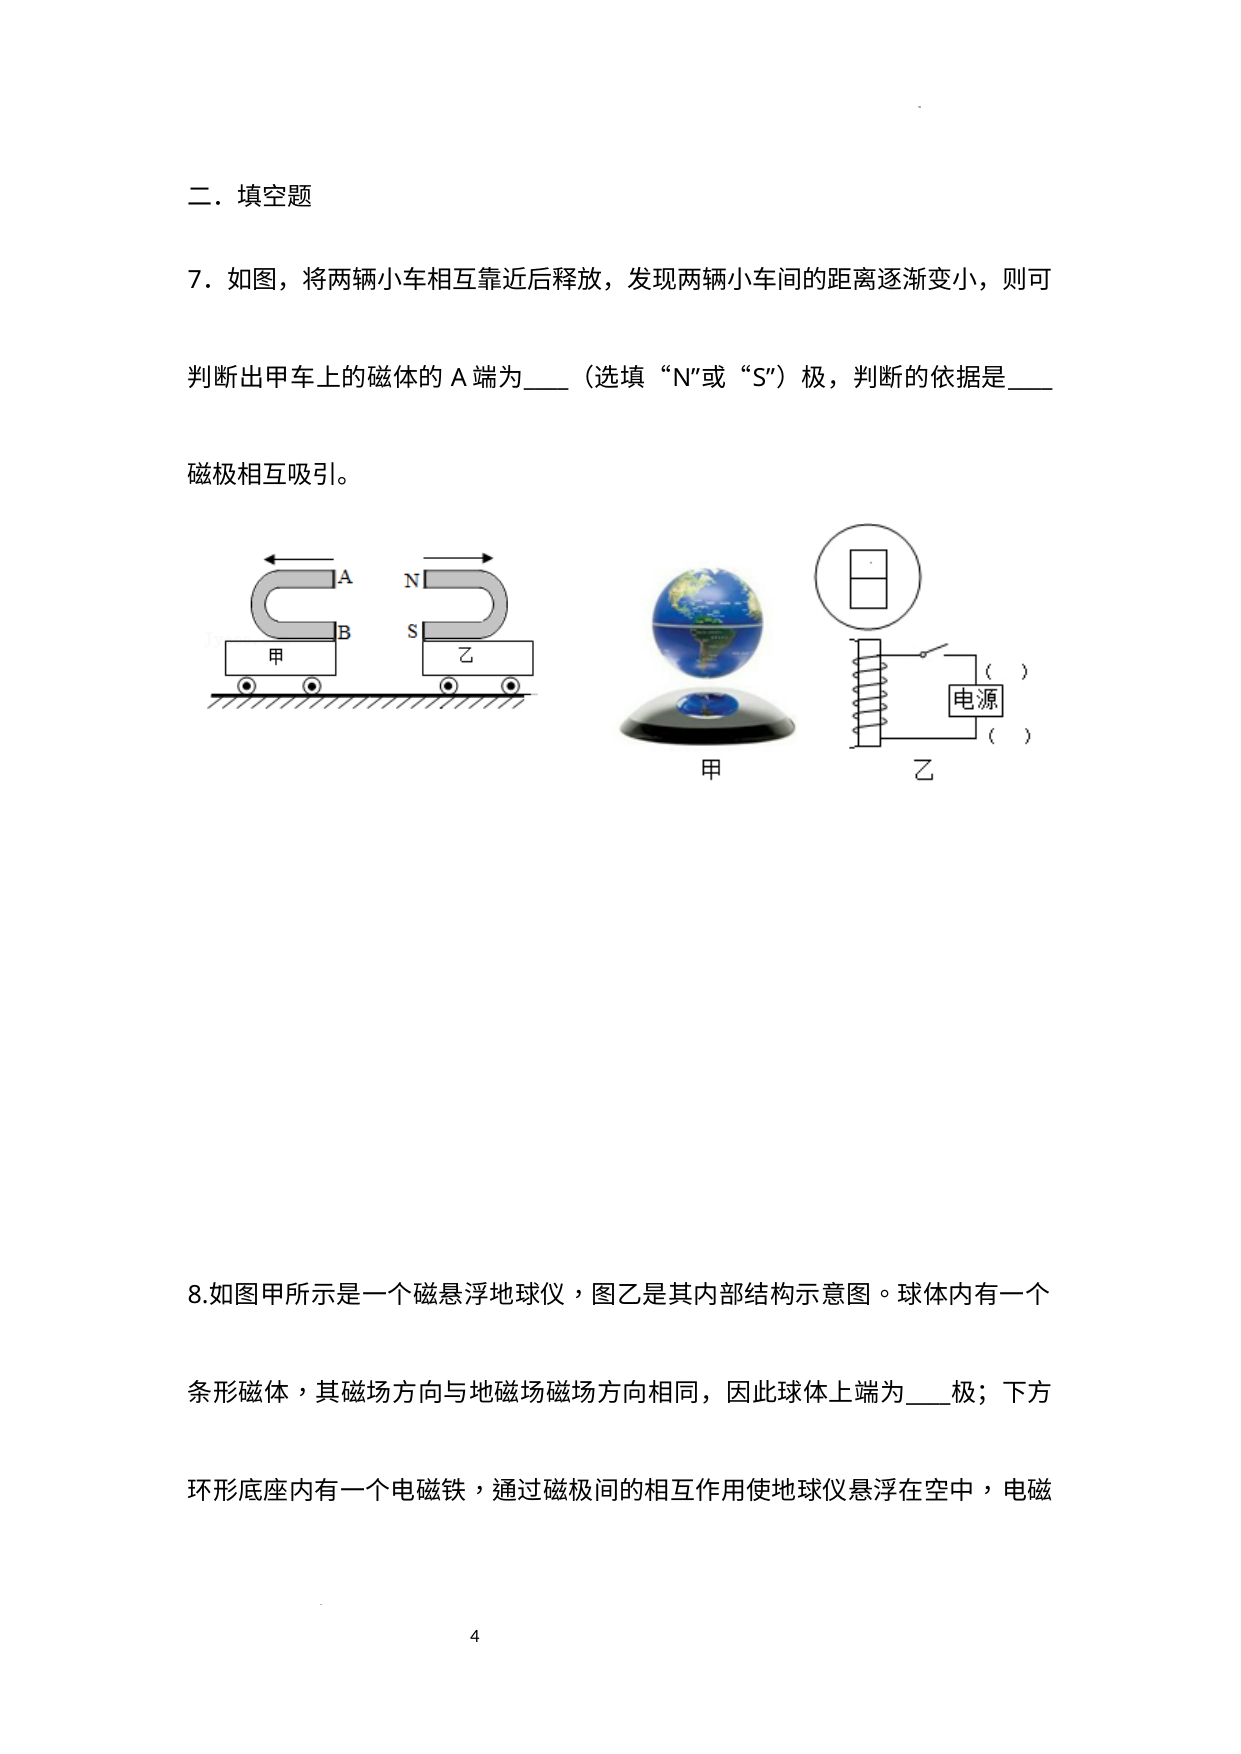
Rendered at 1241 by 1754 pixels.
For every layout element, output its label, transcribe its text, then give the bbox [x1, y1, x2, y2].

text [187, 1261, 1053, 1521]
picture [612, 523, 1035, 785]
picture [202, 548, 542, 713]
text 二．填空题 [187, 162, 1053, 227]
text 7．如图，将两辆小车相互靠近后释放，发现两辆小车间的距离逐渐变小，则可判断出甲车上的磁体的A端为____（选填“N”或“S”）极，判断的依据是____磁极相互吸引。 [187, 245, 1053, 505]
